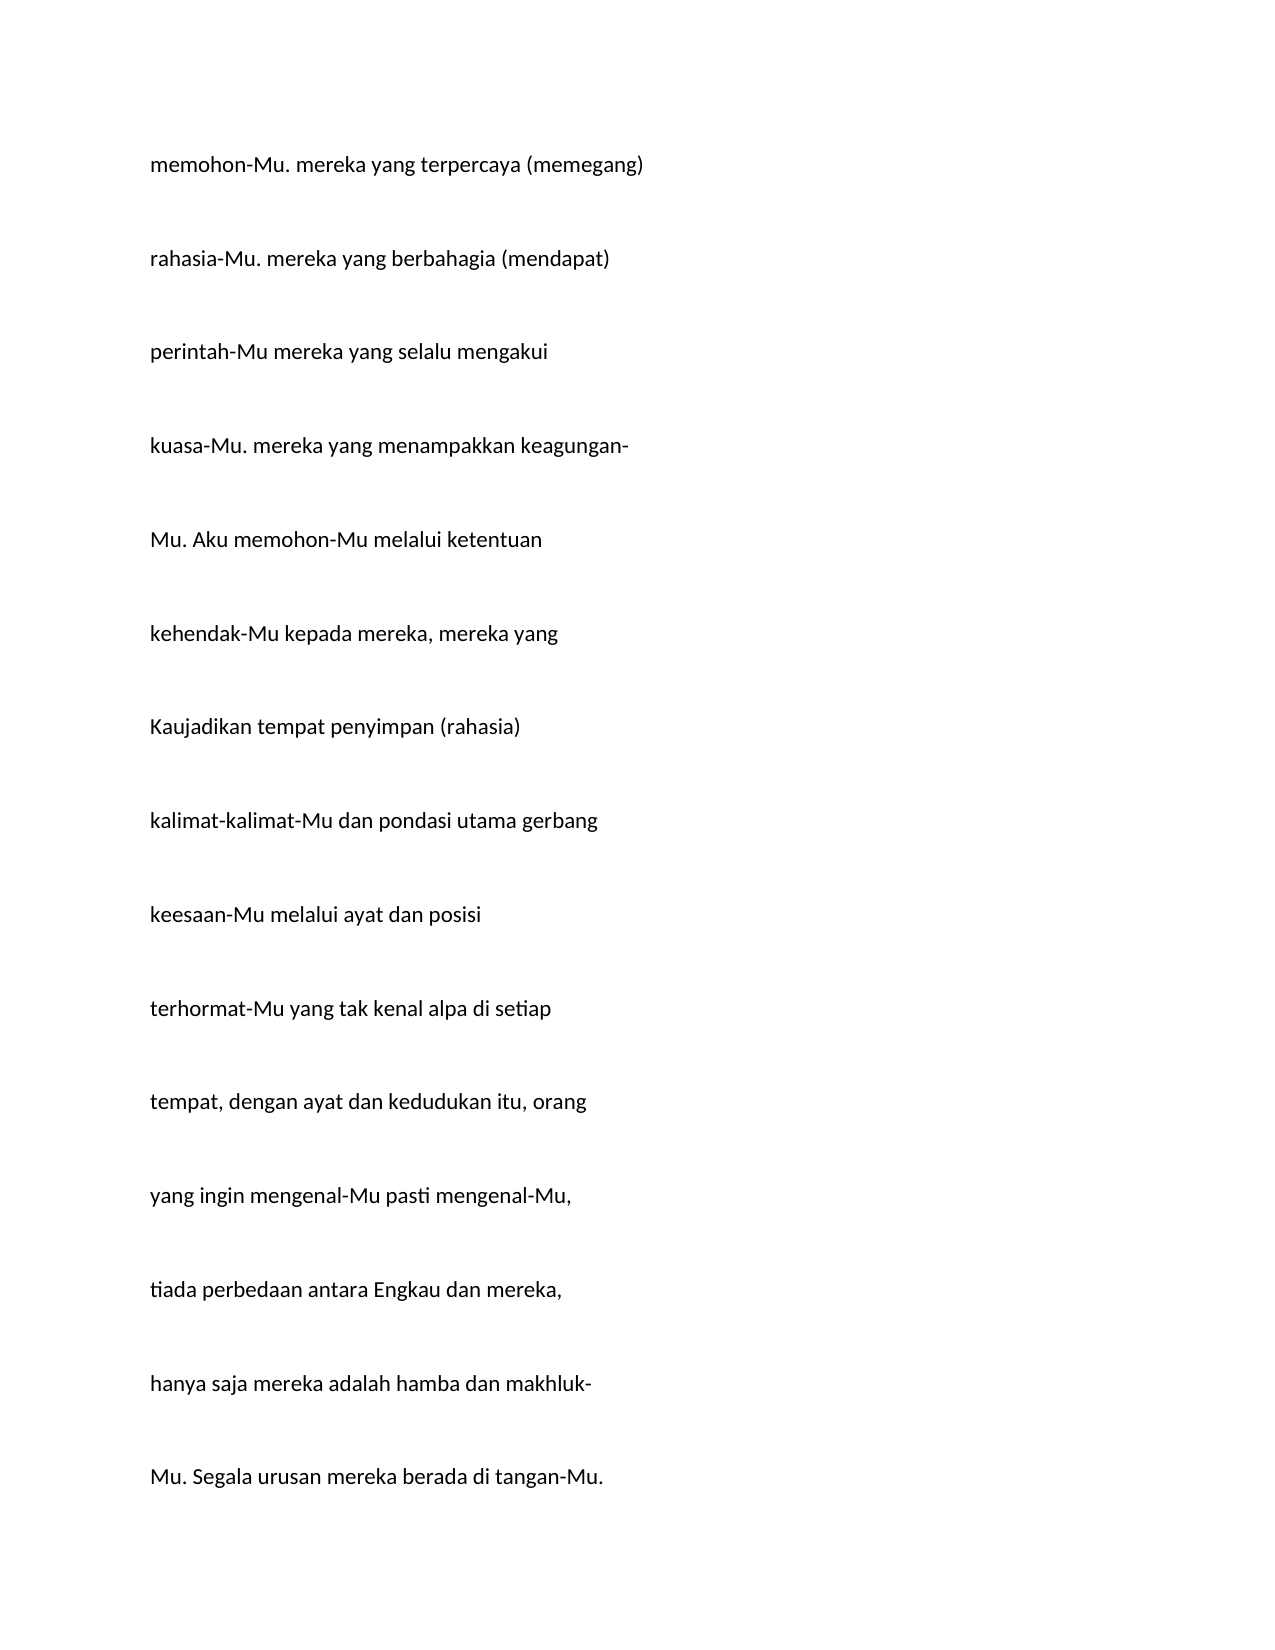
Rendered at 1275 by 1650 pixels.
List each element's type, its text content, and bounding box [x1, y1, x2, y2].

text keesaan-Mu melalui ayat dan posisi [150, 900, 1125, 928]
text hanya saja mereka adalah hamba dan makhluk- [150, 1369, 1125, 1397]
text rahasia-Mu. mereka yang berbahagia (mendapat) [150, 244, 1125, 272]
text perintah-Mu mereka yang selalu mengakui [150, 337, 1125, 366]
text tempat, dengan ayat dan kedudukan itu, orang [150, 1087, 1125, 1116]
text Mu. Segala urusan mereka berada di tangan-Mu. [150, 1462, 1125, 1491]
text tiada perbedaan antara Engkau dan mereka, [150, 1275, 1125, 1303]
text memohon-Mu. mereka yang terpercaya (memegang) [150, 150, 1125, 178]
text kuasa-Mu. mereka yang menampakkan keagungan- [150, 431, 1125, 459]
text kehendak-Mu kepada mereka, mereka yang [150, 619, 1125, 647]
text terhormat-Mu yang tak kenal alpa di setiap [150, 994, 1125, 1022]
text Kaujadikan tempat penyimpan (rahasia) [150, 712, 1125, 741]
text Mu. Aku memohon-Mu melalui ketentuan [150, 525, 1125, 553]
text kalimat-kalimat-Mu dan pondasi utama gerbang [150, 806, 1125, 834]
text yang ingin mengenal-Mu pasti mengenal-Mu, [150, 1181, 1125, 1209]
